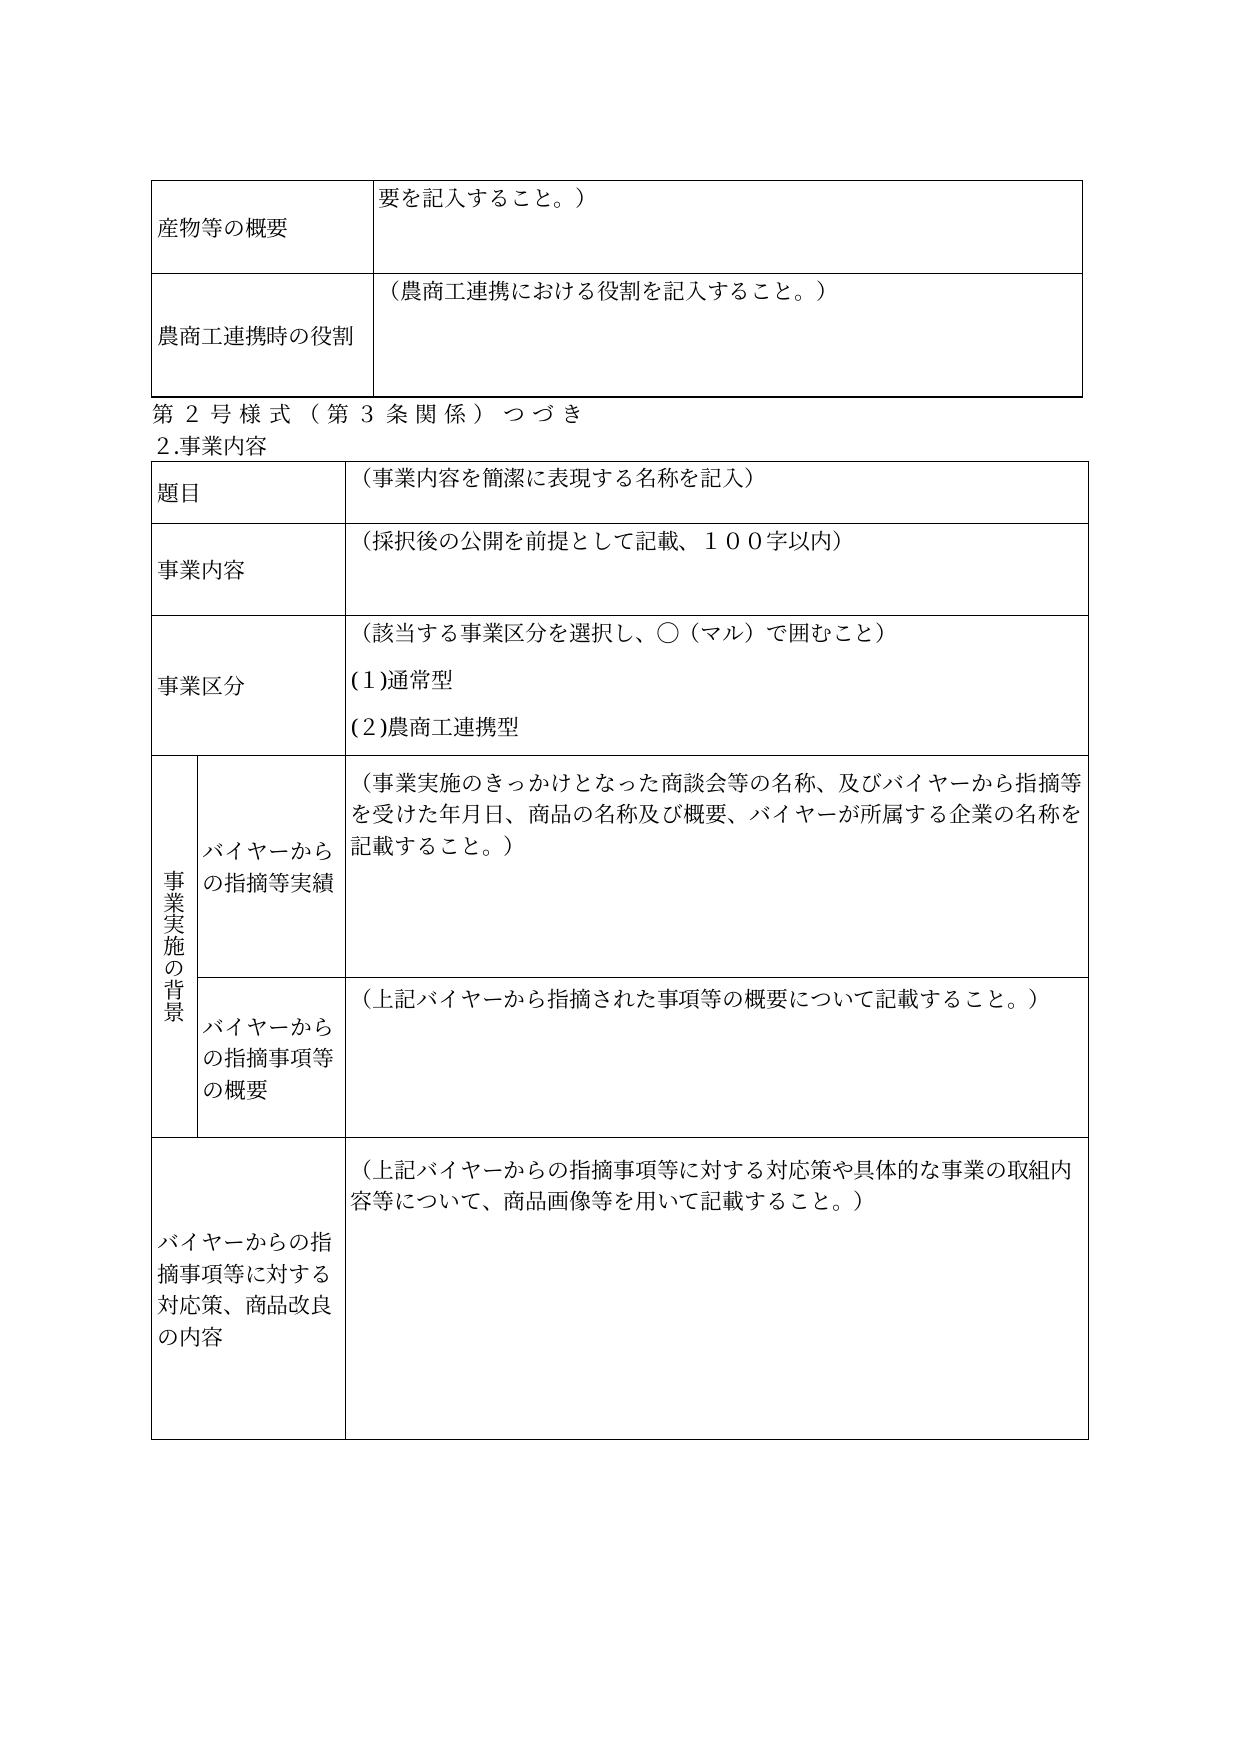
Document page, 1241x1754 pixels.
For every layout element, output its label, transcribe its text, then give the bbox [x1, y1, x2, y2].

text 第２号様式（第３条関係）つづき [152, 397, 1088, 429]
table_cell バイヤーからの指摘事項等に対する対応策、商品改良の内容 [152, 1138, 345, 1439]
table_cell 生産している農林水産物等の概要 [152, 181, 373, 272]
table_cell 事業内容 [152, 524, 345, 615]
table_cell （上記バイヤーから指摘された事項等の概要について記載すること。） [346, 978, 1088, 1137]
table_cell 農商工連携時の役割 [152, 274, 373, 396]
table_cell （該当する事業区分を選択し、◯（マル）で囲むこと） (１)通常型 (２)農商工連携型 [346, 616, 1088, 754]
text ２.事業内容 [152, 429, 1088, 461]
table_header （事業内容を簡潔に表現する名称を記入） [346, 462, 1088, 523]
table_cell バイヤーからの指摘等実績 [198, 756, 345, 977]
table_cell （農商工連携における役割を記入すること。） [374, 274, 1082, 396]
table_cell 事業実施の背景 [152, 756, 197, 1137]
table_cell （事業実施のきっかけとなった商談会等の名称、及びバイヤーから指摘等を受けた年月日、商品の名称及び概要、バイヤーが所属する企業の名称を記載すること。） [346, 756, 1088, 977]
table_cell （上記バイヤーからの指摘事項等に対する対応策や具体的な事業の取組内容等について、商品画像等を用いて記載すること。） [346, 1138, 1088, 1439]
table_cell （採択後の公開を前提として記載、１００字以内） [346, 524, 1088, 615]
table_cell 事業区分 [152, 616, 345, 754]
table_cell バイヤーからの指摘事項等の概要 [198, 978, 345, 1137]
table_header 題目 [152, 462, 345, 523]
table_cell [374, 181, 1082, 272]
